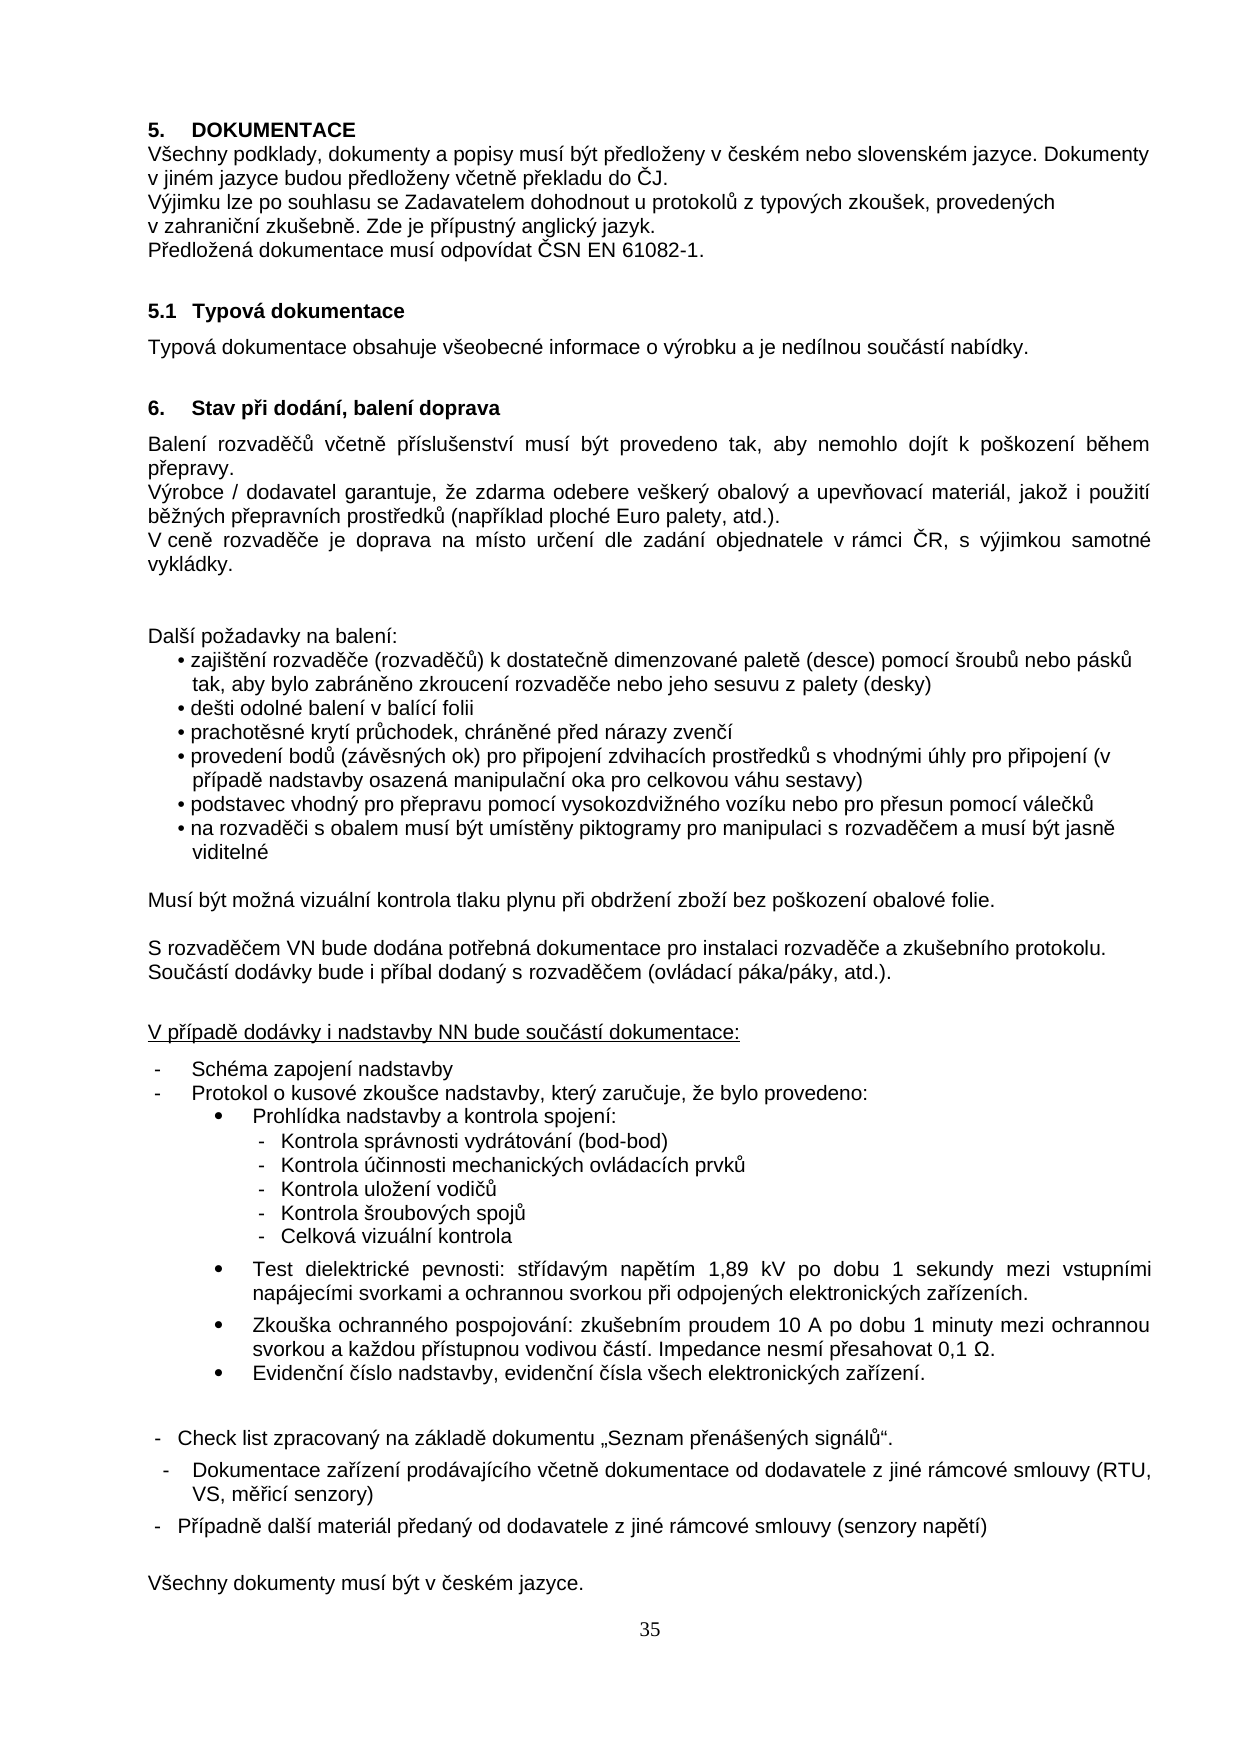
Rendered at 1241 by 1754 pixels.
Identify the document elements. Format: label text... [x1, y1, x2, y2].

text Všechny dokumenty musí být v českém jazyce. [148, 1571, 1152, 1594]
text • dešti odolné balení v balící folii [177, 696, 1152, 720]
list Typová dokumentace [148, 298, 1152, 322]
text • provedení bodů (závěsných ok) pro připojení zdvihacích prostředků s vhodnými úhly pro připojení (v případě nadstavby osazená manipulační oka pro celkovou váhu sestavy) [177, 744, 1152, 792]
list Kontrola šroubových spojů [258, 1200, 1152, 1224]
text Všechny podklady, dokumenty a popisy musí být předloženy v českém nebo slovenském jazyce. Dokumenty v jiném jazyce budou předloženy včetně překladu do ČJ. [148, 142, 1152, 190]
text Výjimku lze po souhlasu se Zadavatelem dohodnout u protokolů z typových zkoušek, provedených v zahraniční zkušebně. Zde je přípustný anglický jazyk. [148, 190, 1152, 238]
list Případně další materiál předaný od dodavatele z jiné rámcové smlouvy (senzory napětí) [154, 1514, 1152, 1538]
list Stav při dodání, balení doprava [148, 396, 1152, 419]
list Protokol o kusové zkoušce nadstavby, který zaručuje, že bylo provedeno: [154, 1080, 1152, 1104]
list Test dielektrické pevnosti: střídavým napětím 1,89 kV po dobu 1 sekundy mezi vstupními napájecími svorkami a ochrannou svorkou při odpojených elektronických zařízeních. [215, 1257, 1152, 1304]
list Evidenční číslo nadstavby, evidenční čísla všech elektronických zařízení. [215, 1361, 1152, 1385]
list Dokumentace [148, 118, 1152, 142]
text S rozvaděčem VN bude dodána potřebná dokumentace pro instalaci rozvaděče a zkušebního protokolu. Součástí dodávky bude i příbal dodaný s rozvaděčem (ovládací páka/páky, atd.). [148, 936, 1152, 983]
text • zajištění rozvaděče (rozvaděčů) k dostatečně dimenzované paletě (desce) pomocí šroubů nebo pásků tak, aby bylo zabráněno zkroucení rozvaděče nebo jeho sesuvu z palety (desky) [177, 648, 1152, 696]
list Prohlídka nadstavby a kontrola spojení: [215, 1104, 1152, 1128]
list Dokumentace zařízení prodávajícího včetně dokumentace od dodavatele z jiné rámcové smlouvy (RTU, VS, měřicí senzory) [162, 1458, 1152, 1506]
list Celková vizuální kontrola [258, 1224, 1152, 1248]
text • na rozvaděči s obalem musí být umístěny piktogramy pro manipulaci s rozvaděčem a musí být jasně viditelné [177, 816, 1152, 863]
list Schéma zapojení nadstavby [154, 1056, 1152, 1080]
text V případě dodávky i nadstavby NN bude součástí dokumentace: [148, 1020, 1152, 1044]
text • podstavec vhodný pro přepravu pomocí vysokozdvižného vozíku nebo pro přesun pomocí válečků [177, 792, 1152, 816]
text Výrobce / dodavatel garantuje, že zdarma odebere veškerý obalový a upevňovací materiál, jakož i použití běžných přepravních prostředků (například ploché Euro palety, atd.). [148, 480, 1152, 528]
list Kontrola uložení vodičů [258, 1176, 1152, 1200]
text • prachotěsné krytí průchodek, chráněné před nárazy zvenčí [177, 720, 1152, 744]
text Balení rozvaděčů včetně příslušenství musí být provedeno tak, aby nemohlo dojít k poškození během přepravy. [148, 432, 1152, 480]
text Musí být možná vizuální kontrola tlaku plynu při obdržení zboží bez poškození obalové folie. [148, 887, 1152, 911]
text Předložená dokumentace musí odpovídat ČSN EN 61082-1. [148, 238, 1152, 262]
text Další požadavky na balení: [148, 624, 1152, 648]
text V ceně rozvaděče je doprava na místo určení dle zadání objednatele v rámci ČR, s výjimkou samotné vykládky. [148, 528, 1152, 576]
list Zkouška ochranného pospojování: zkušebním proudem 10 A po dobu 1 minuty mezi ochrannou svorkou a každou přístupnou vodivou částí. Impedance nesmí přesahovat 0,1 Ω. [215, 1313, 1152, 1361]
list Kontrola správnosti vydrátování (bod-bod) [258, 1128, 1152, 1152]
list Check list zpracovaný na základě dokumentu „Seznam přenášených signálů“. [154, 1426, 1152, 1449]
text Typová dokumentace obsahuje všeobecné informace o výrobku a je nedílnou součástí nabídky. [148, 335, 1152, 359]
list Kontrola účinnosti mechanických ovládacích prvků [258, 1152, 1152, 1176]
